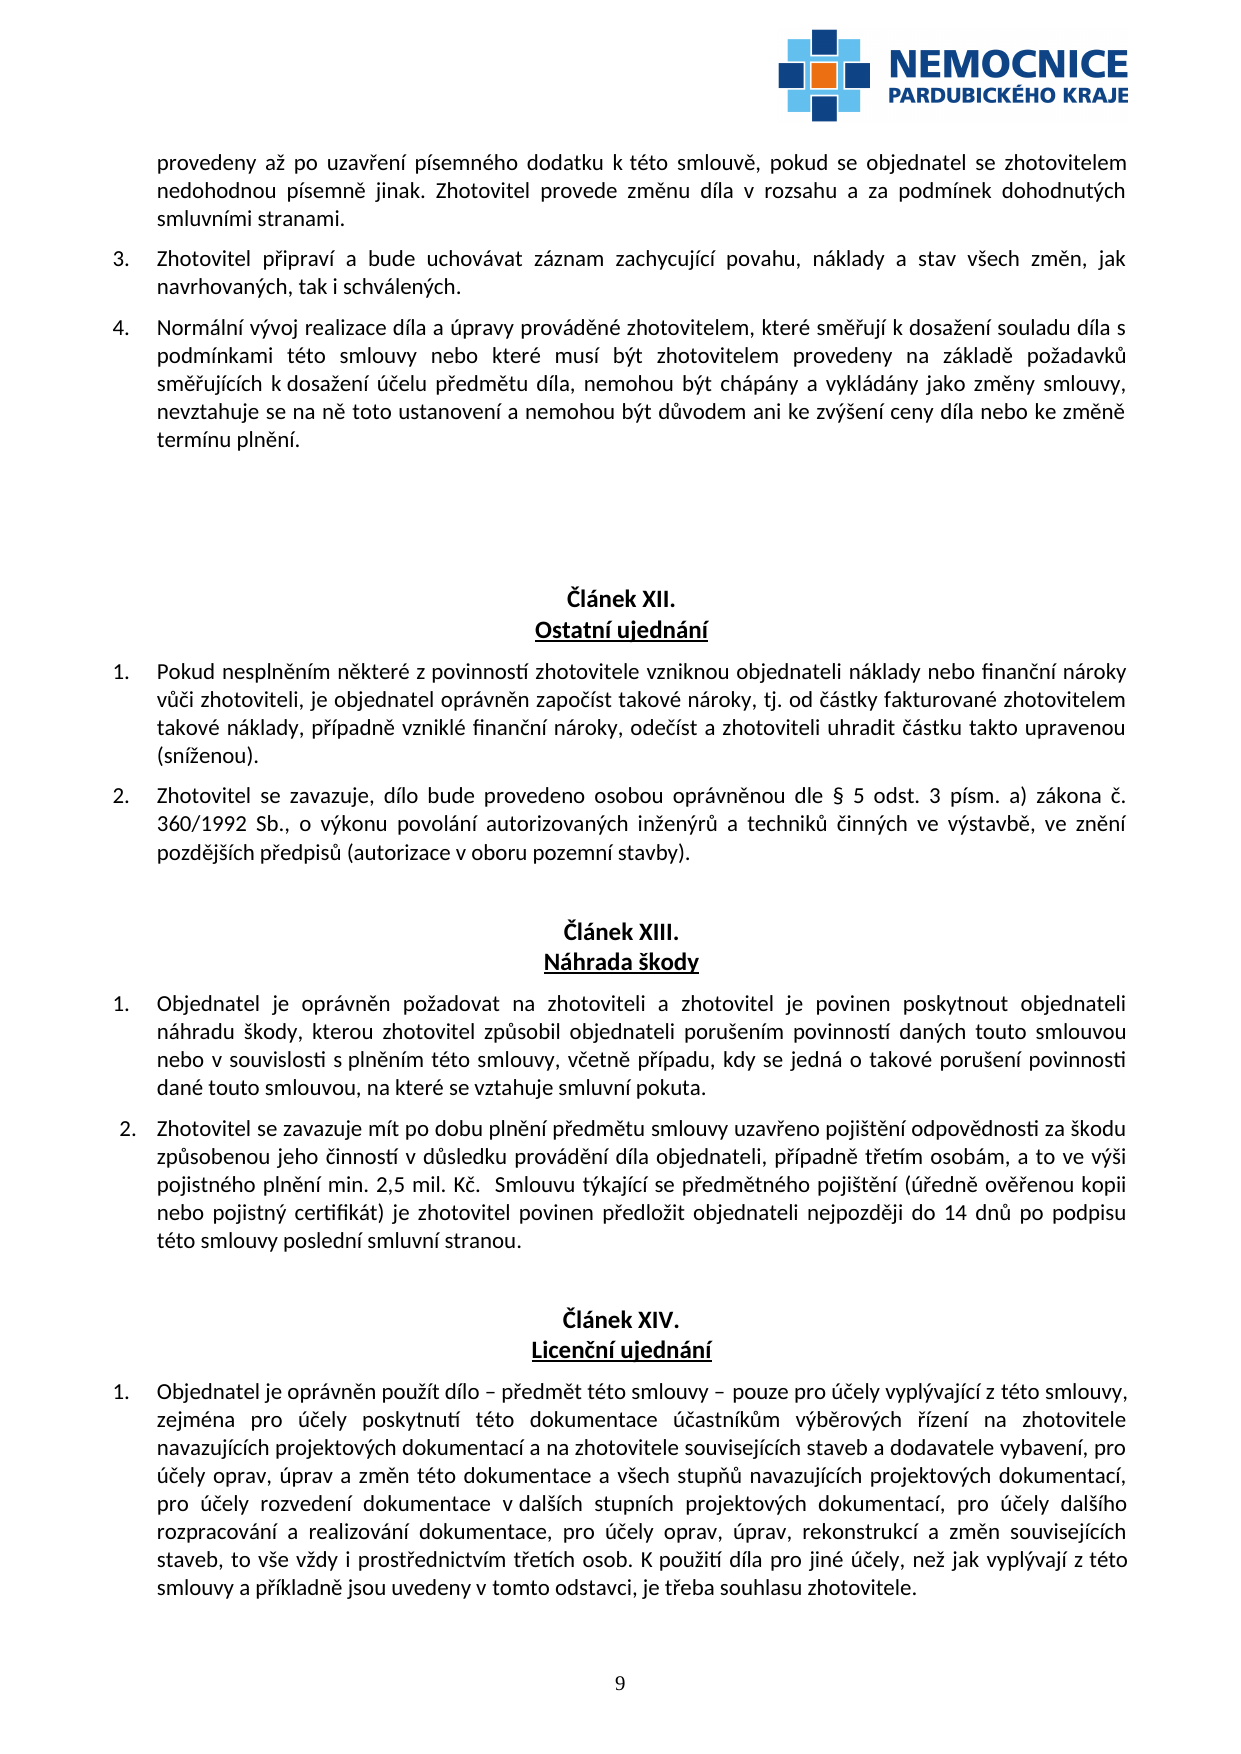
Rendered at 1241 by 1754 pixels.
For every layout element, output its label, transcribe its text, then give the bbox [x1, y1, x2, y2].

text Článek XIII. [112, 916, 1130, 946]
text Článek XII. [112, 583, 1130, 614]
text 4. Normální vývoj realizace díla a úpravy prováděné zhotovitelem, které směřují k dosažení souladu díla s podmínkami této smlouvy nebo které musí být zhotovitelem provedeny na základě požadavků směřujících k dosažení účelu předmětu díla, nemohou být chápány a vykládány jako změny smlouvy, nevztahuje se na ně toto ustanovení a nemohou být důvodem ani ke zvýšení ceny díla nebo ke změně termínu plnění. [112, 313, 1128, 453]
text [157, 148, 1128, 232]
picture [777, 28, 1128, 123]
text Náhrada škody [112, 946, 1130, 977]
text 1. Pokud nesplněním některé z povinností zhotovitele vzniknou objednateli náklady nebo finanční nároky vůči zhotoviteli, je objednatel oprávněn započíst takové nároky, tj. od částky fakturované zhotovitelem takové náklady, případně vzniklé finanční nároky, odečíst a zhotoviteli uhradit částku takto upravenou (sníženou). [112, 657, 1128, 769]
list Zhotovitel se zavazuje mít po dobu plnění předmětu smlouvy uzavřeno pojištění odpovědnosti za škodu způsobenou jeho činností v důsledku provádění díla objednateli, případně třetím osobám, a to ve výši pojistného plnění min. 2,5 mil. Kč. Smlouvu týkající se předmětného pojištění (úředně ověřenou kopii nebo pojistný certifikát) je zhotovitel povinen předložit objednateli nejpozději do 14 dnů po podpisu této smlouvy poslední smluvní stranou. [119, 1114, 1128, 1254]
text Ostatní ujednání [112, 614, 1130, 644]
text 3. Zhotovitel připraví a bude uchovávat záznam zachycující povahu, náklady a stav všech změn, jak navrhovaných, tak i schválených. [112, 244, 1128, 300]
text Článek XIV. [112, 1304, 1130, 1334]
text Licenční ujednání [112, 1334, 1130, 1365]
text 2. Zhotovitel se zavazuje, dílo bude provedeno osobou oprávněnou dle § 5 odst. 3 písm. a) zákona č. 360/1992 Sb., o výkonu povolání autorizovaných inženýrů a techniků činných ve výstavbě, ve znění pozdějších předpisů (autorizace v oboru pozemní stavby). [112, 782, 1128, 866]
text 1. Objednatel je oprávněn použít dílo – předmět této smlouvy – pouze pro účely vyplývající z této smlouvy, zejména pro účely poskytnutí této dokumentace účastníkům výběrových řízení na zhotovitele navazujících projektových dokumentací a na zhotovitele souvisejících staveb a dodavatele vybavení, pro účely oprav, úprav a změn této dokumentace a všech stupňů navazujících projektových dokumentací, pro účely rozvedení dokumentace v dalších stupních projektových dokumentací, pro účely dalšího rozpracování a realizování dokumentace, pro účely oprav, úprav, rekonstrukcí a změn souvisejících staveb, to vše vždy i prostřednictvím třetích osob. K použití díla pro jiné účely, než jak vyplývají z této smlouvy a příkladně jsou uvedeny v tomto odstavci, je třeba souhlasu zhotovitele. [112, 1377, 1128, 1602]
list Objednatel je oprávněn požadovat na zhotoviteli a zhotovitel je povinen poskytnout objednateli náhradu škody, kterou zhotovitel způsobil objednateli porušením povinností daných touto smlouvou nebo v souvislosti s plněním této smlouvy, včetně případu, kdy se jedná o takové porušení povinnosti dané touto smlouvou, na které se vztahuje smluvní pokuta. [112, 989, 1128, 1101]
